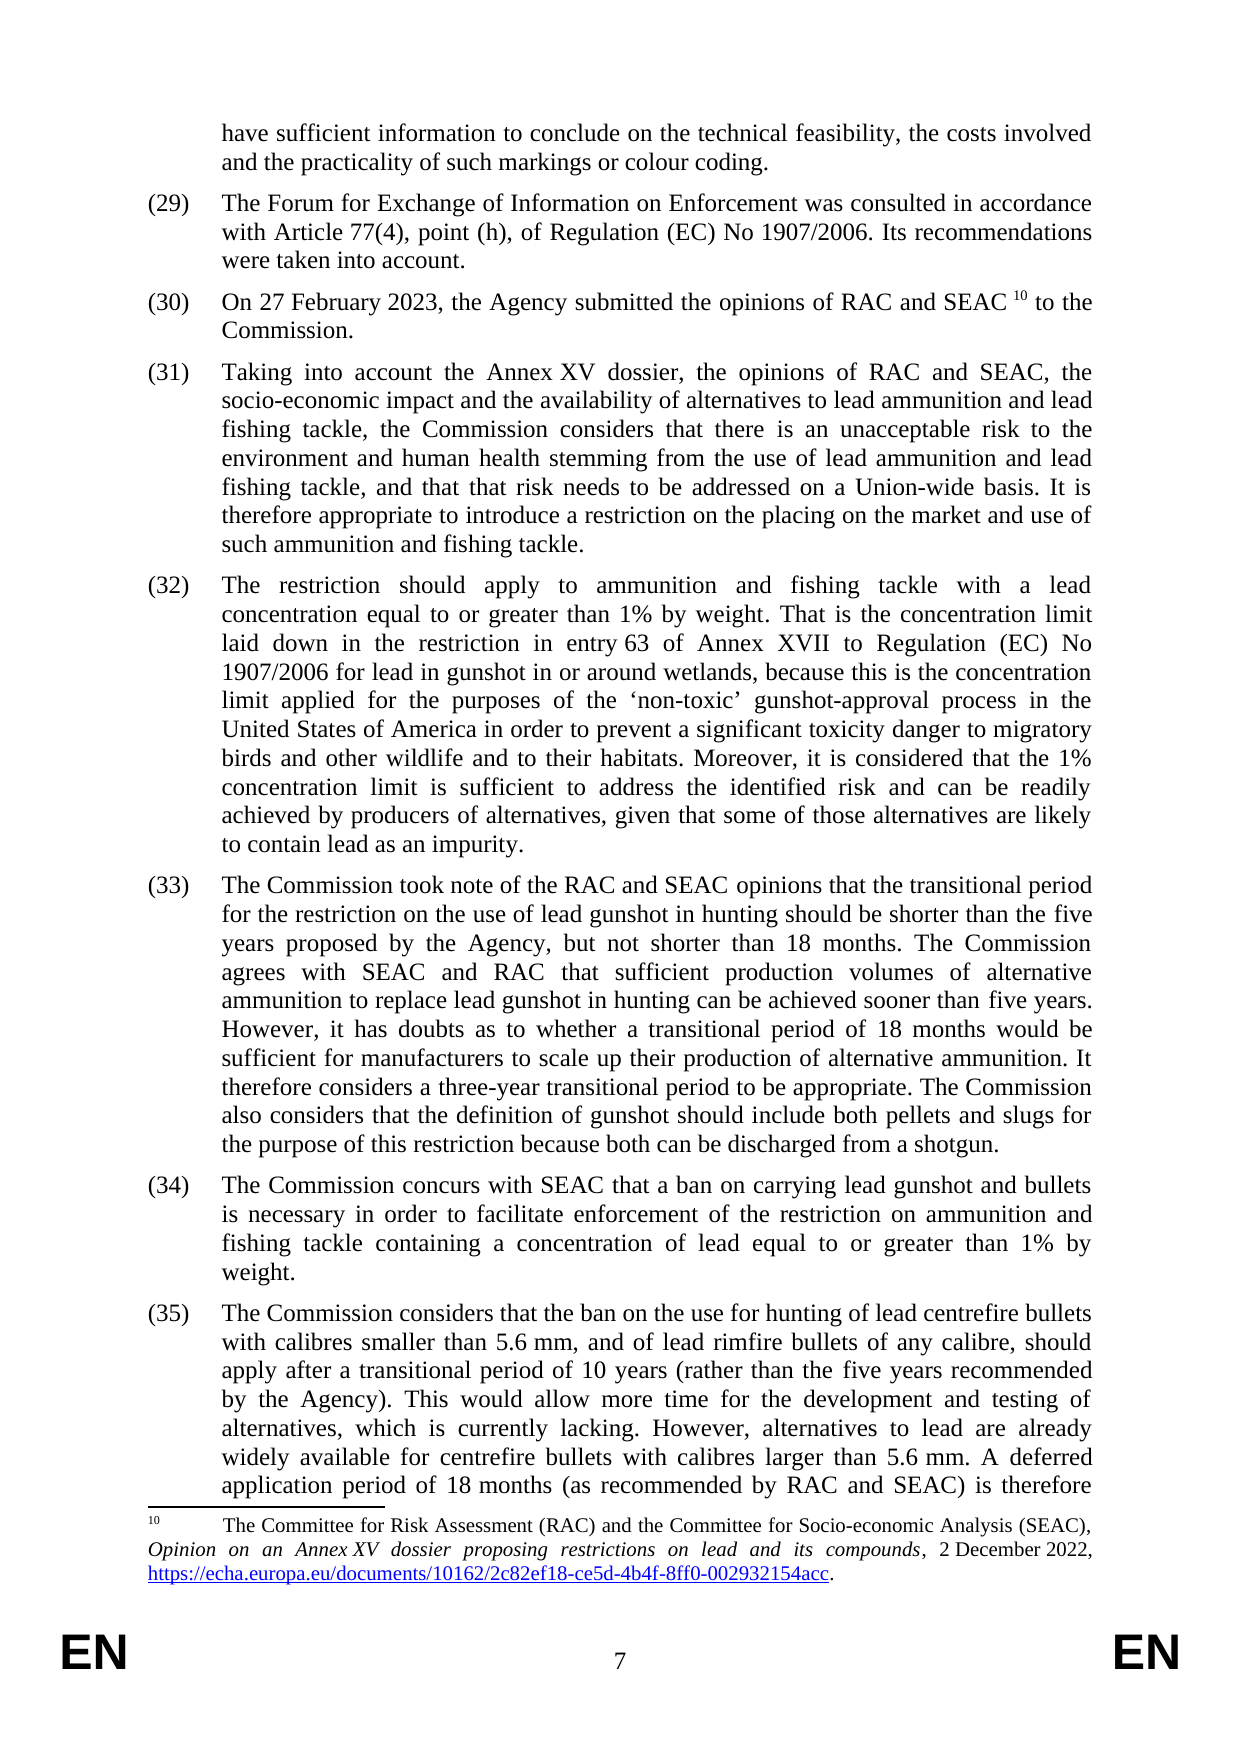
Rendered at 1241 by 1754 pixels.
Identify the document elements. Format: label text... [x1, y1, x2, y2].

text The Forum for Exchange of Information on Enforcement was consulted in accordance with Article 77(4), point (h), of Regulation (EC) No 1907/2006. Its recommendations were taken into account. [148, 188, 1093, 274]
text The restriction should apply to ammunition and fishing tackle with a lead concentration equal to or greater than 1% by weight. That is the concentration limit laid down in the restriction in entry 63 of Annex XVII to Regulation (EC) No 1907/2006 for lead in gunshot in or around wetlands, because this is the concentration limit applied for the purposes of the ‘non-toxic’ gunshot-approval process in the United States of America in order to prevent a significant toxicity danger to migratory birds and other wildlife and to their habitats. Moreover, it is considered that the 1% concentration limit is sufficient to address the identified risk and can be readily achieved by producers of alternatives, given that some of those alternatives are likely to contain lead as an impurity. [148, 571, 1093, 858]
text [148, 118, 1093, 176]
text On 27 February 2023, the Agency submitted the opinions of RAC and SEAC to the Commission. [148, 287, 1093, 344]
text The Commission took note of the RAC and SEAC opinions that the transitional period for the restriction on the use of lead gunshot in hunting should be shorter than the five years proposed by the Agency, but not shorter than 18 months. The Commission agrees with SEAC and RAC that sufficient production volumes of alternative ammunition to replace lead gunshot in hunting can be achieved sooner than five years. However, it has doubts as to whether a transitional period of 18 months would be sufficient for manufacturers to scale up their production of alternative ammunition. It therefore considers a three-year transitional period to be appropriate. The Commission also considers that the definition of gunshot should include both pellets and slugs for the purpose of this restriction because both can be discharged from a shotgun. [148, 871, 1093, 1158]
text Taking into account the Annex XV dossier, the opinions of RAC and SEAC, the socio-economic impact and the availability of alternatives to lead ammunition and lead fishing tackle, the Commission considers that there is an unacceptable risk to the environment and human health stemming from the use of lead ammunition and lead fishing tackle, and that that risk needs to be addressed on a Union-wide basis. It is therefore appropriate to introduce a restriction on the placing on the market and use of such ammunition and fishing tackle. [148, 357, 1093, 558]
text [148, 1298, 1093, 1499]
text The Commission concurs with SEAC that a ban on carrying lead gunshot and bullets is necessary in order to facilitate enforcement of the restriction on ammunition and fishing tackle containing a concentration of lead equal to or greater than 1% by weight. [148, 1171, 1093, 1286]
